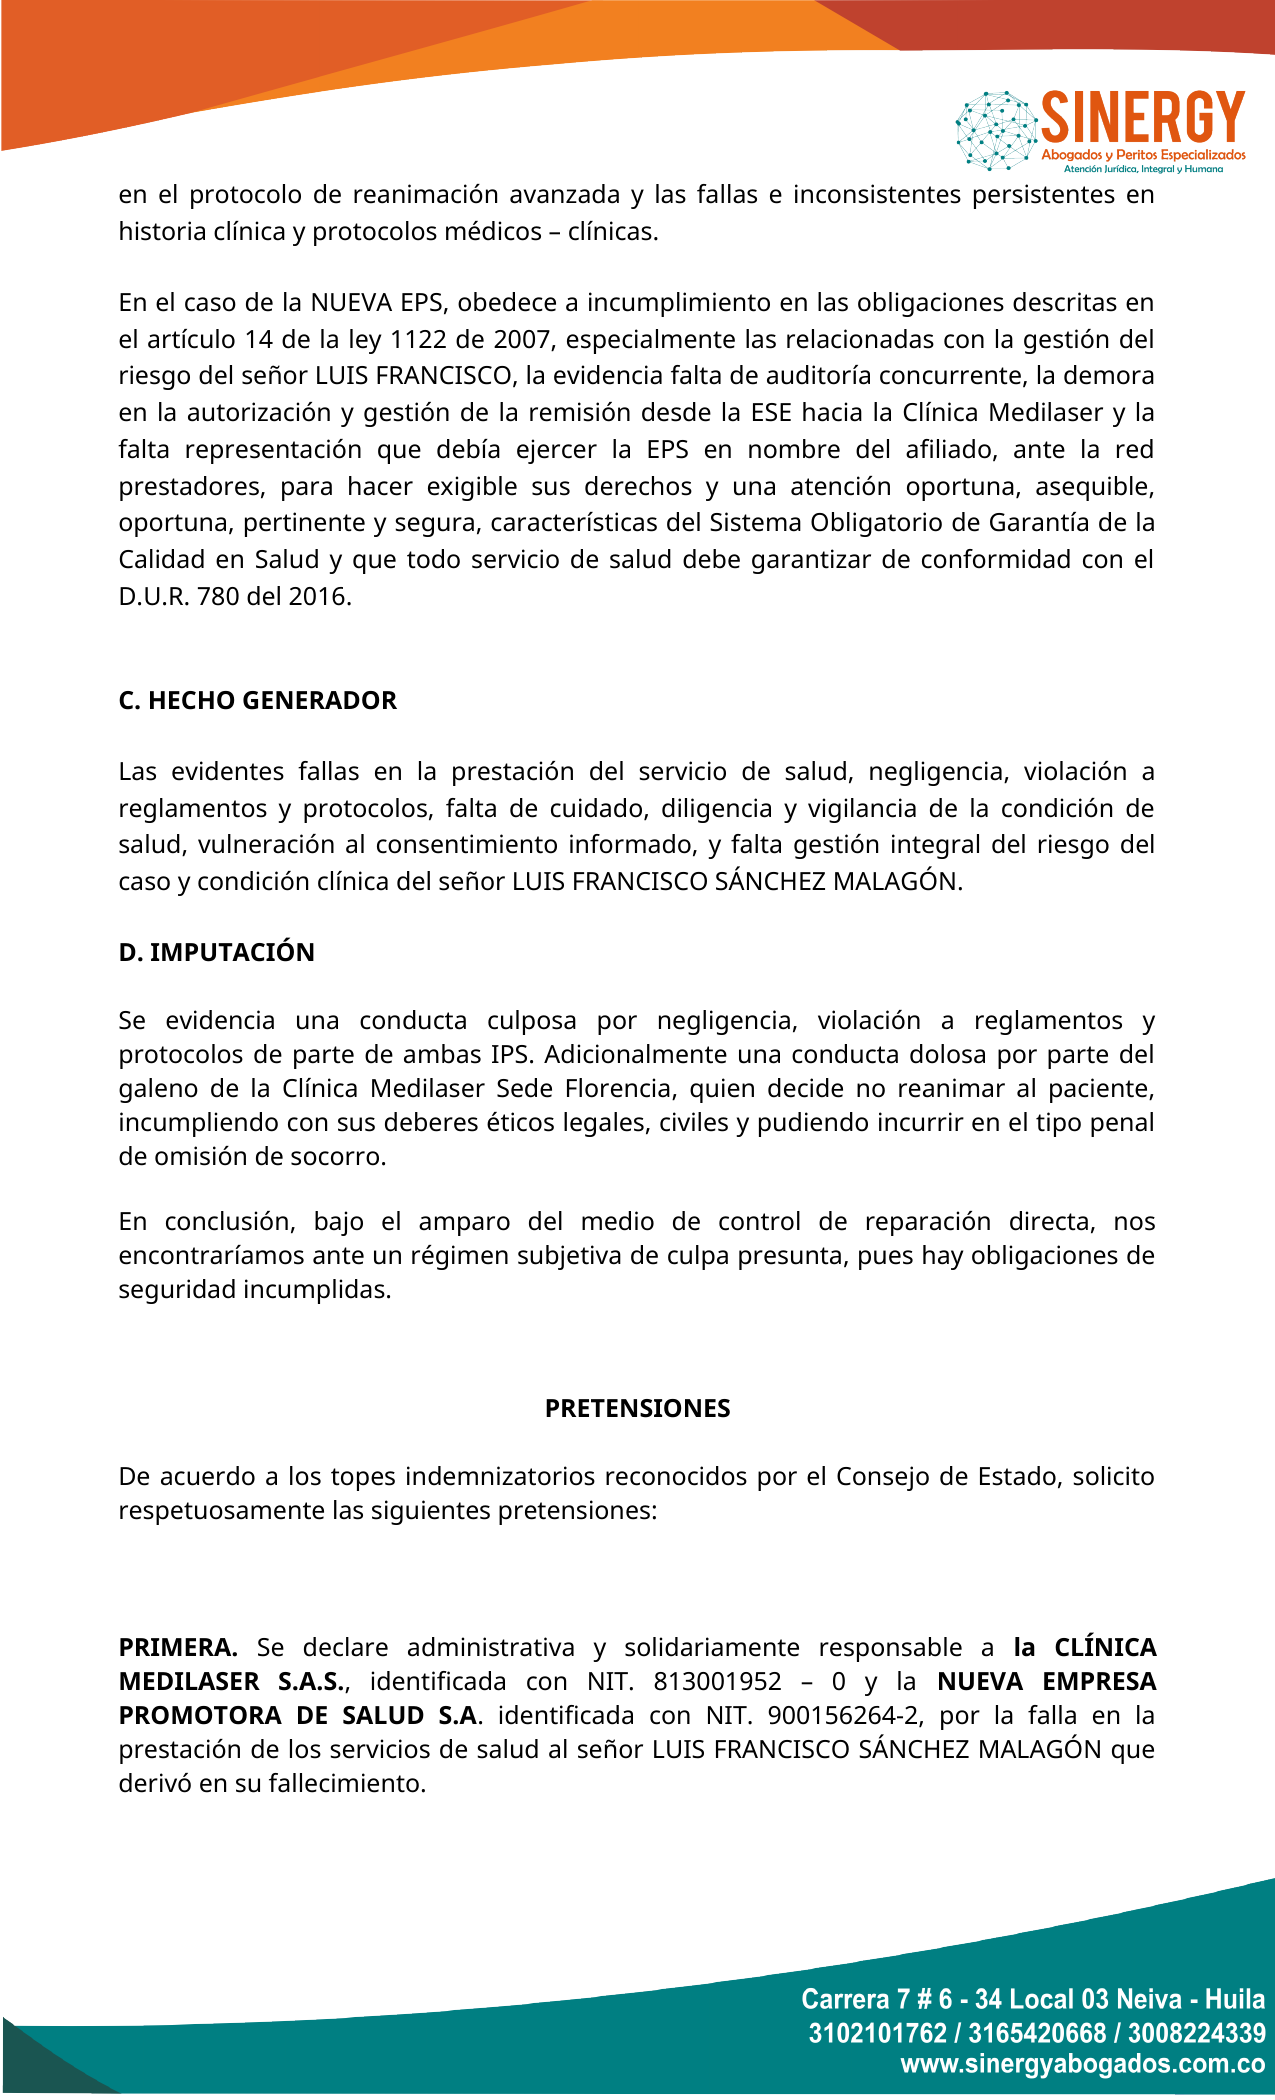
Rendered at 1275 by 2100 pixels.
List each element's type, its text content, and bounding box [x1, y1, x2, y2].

text De acuerdo a los topes indemnizatorios reconocidos por el Consejo de Estado, solicito respetuosamente las siguientes pretensiones: [118, 1459, 1157, 1527]
text PRETENSIONES [118, 1391, 1157, 1425]
picture [1, 0, 1275, 219]
text PRIMERA. Se declare administrativa y solidariamente responsable a la CLÍNICA MEDILASER S.A.S., identificada con NIT. 813001952 – 0 y la NUEVA EMPRESA PROMOTORA DE SALUD S.A. identificada con NIT. 900156264-2, por la falla en la prestación de los servicios de salud al señor LUIS FRANCISCO SÁNCHEZ MALAGÓN que derivó en su fallecimiento. [118, 1629, 1157, 1799]
picture [2, 1877, 1275, 2095]
text En el caso de la NUEVA EPS, obedece a incumplimiento en las obligaciones descritas en el artículo 14 de la ley 1122 de 2007, especialmente las relacionadas con la gestión del riesgo del señor LUIS FRANCISCO, la evidencia falta de auditoría concurrente, la demora en la autorización y gestión de la remisión desde la ESE hacia la Clínica Medilaser y la falta representación que debía ejercer la EPS en nombre del afiliado, ante la red prestadores, para hacer exigible sus derechos y una atención oportuna, asequible, oportuna, pertinente y segura, características del Sistema Obligatorio de Garantía de la Calidad en Salud y que todo servicio de salud debe garantizar de conformidad con el D.U.R. 780 del 2016. [118, 284, 1157, 613]
text En conclusión, bajo el amparo del medio de control de reparación directa, nos encontraríamos ante un régimen subjetiva de culpa presunta, pues hay obligaciones de seguridad incumplidas. [118, 1204, 1157, 1306]
text D. IMPUTACIÓN [118, 934, 1157, 968]
text Las evidentes fallas en la prestación del servicio de salud, negligencia, violación a reglamentos y protocolos, falta de cuidado, diligencia y vigilancia de la condición de salud, vulneración al consentimiento informado, y falta gestión integral del riesgo del caso y condición clínica del señor LUIS FRANCISCO SÁNCHEZ MALAGÓN. [118, 753, 1157, 898]
text Se evidencia una conducta culposa por negligencia, violación a reglamentos y protocolos de parte de ambas IPS. Adicionalmente una conducta dolosa por parte del galeno de la Clínica Medilaser Sede Florencia, quien decide no reanimar al paciente, incumpliendo con sus deberes éticos legales, civiles y pudiendo incurrir en el tipo penal de omisión de socorro. [118, 1002, 1157, 1173]
text C. HECHO GENERADOR [118, 683, 1157, 717]
